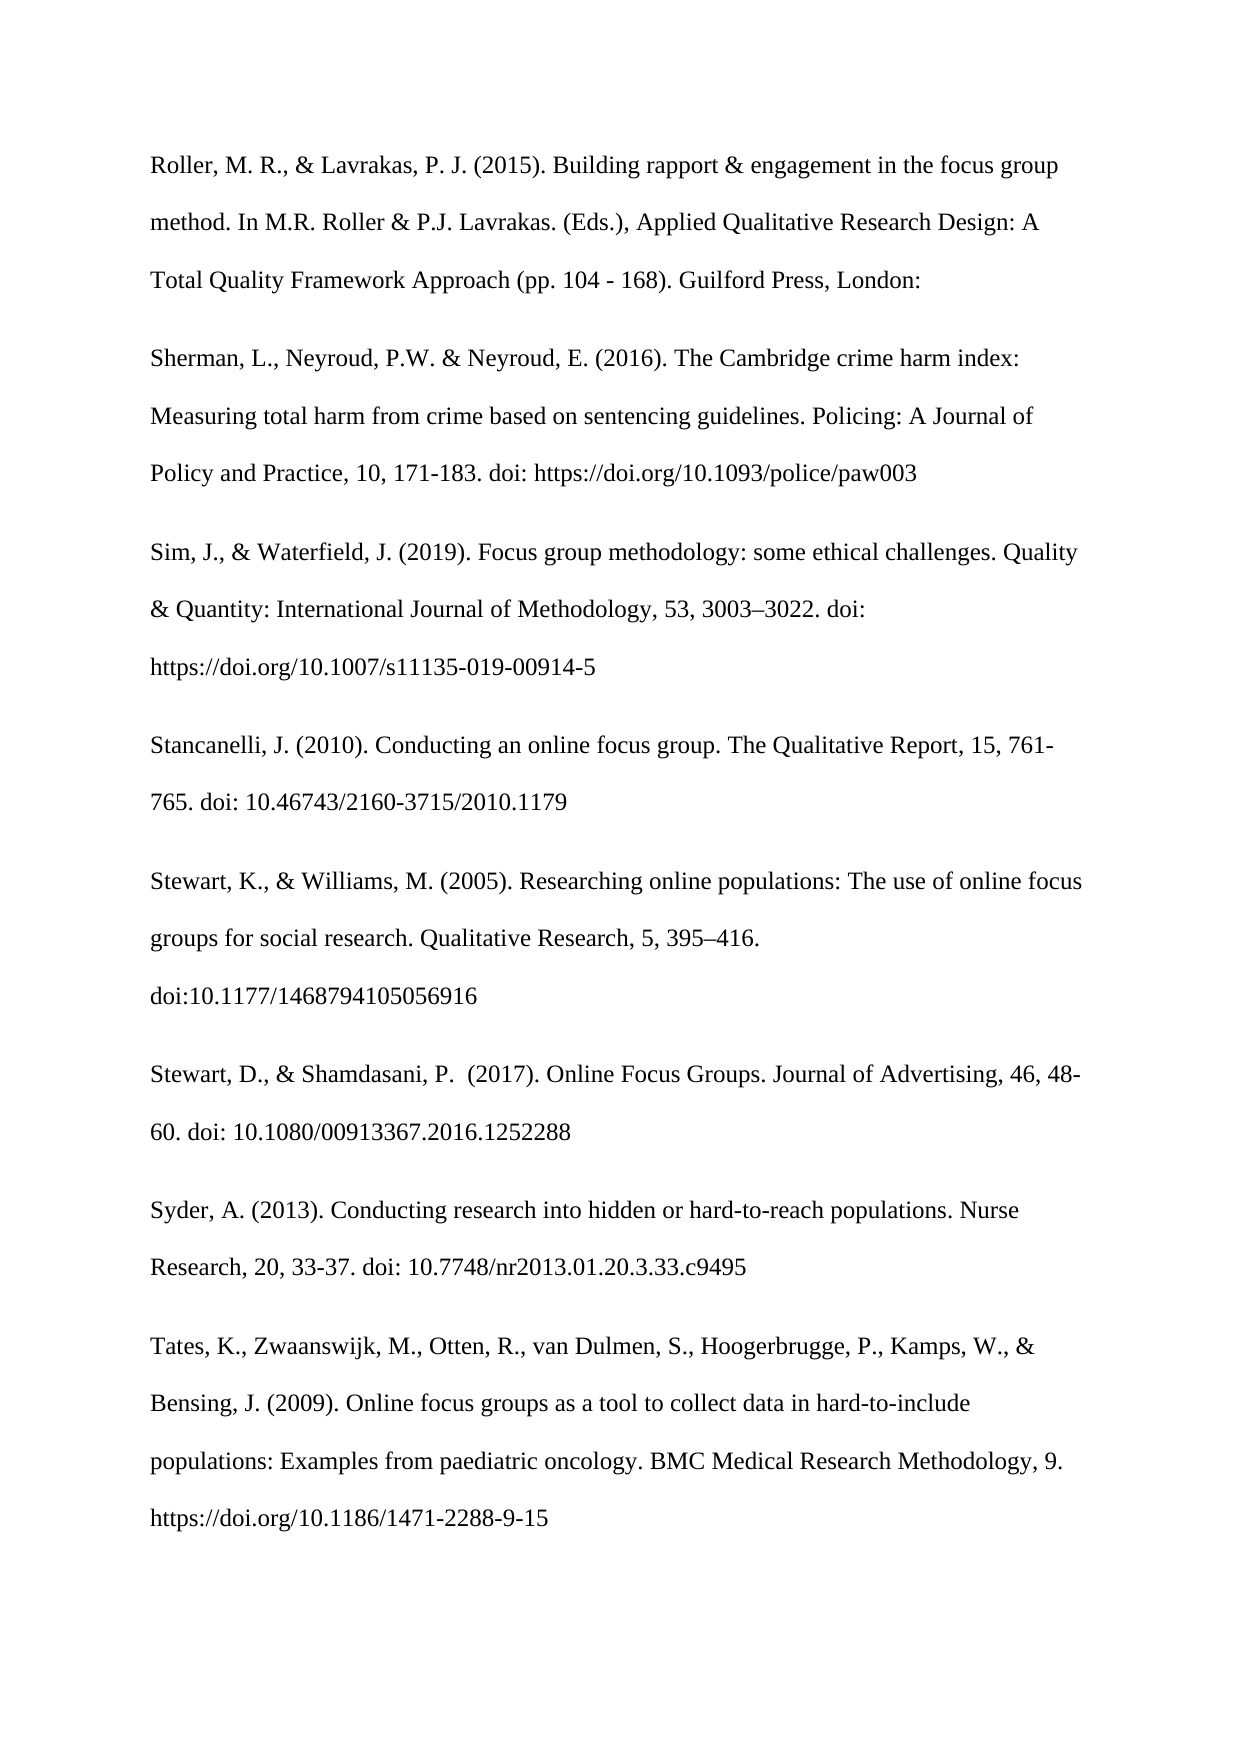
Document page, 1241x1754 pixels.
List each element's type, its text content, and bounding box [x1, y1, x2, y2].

text Tates, K., Zwaanswijk, M., Otten, R., van Dulmen, S., Hoogerbrugge, P., Kamps, W., & Bensing, J. (2009). Online focus groups as a tool to collect data in hard-to-include populations: Examples from paediatric oncology. BMC Medical Research Methodology, 9. https://doi.org/10.1186/1471-2288-9-15 [150, 1331, 1090, 1532]
text Sherman, L., Neyroud, P.W. & Neyroud, E. (2016). The Cambridge crime harm index: Measuring total harm from crime based on sentencing guidelines. Policing: A Journal of Policy and Practice, 10, 171-183. doi: https://doi.org/10.1093/police/paw003 [150, 343, 1090, 487]
text Syder, A. (2013). Conducting research into hidden or hard-to-reach populations. Nurse Research, 20, 33-37. doi: 10.7748/nr2013.01.20.3.33.c9495 [150, 1195, 1090, 1281]
text Stancanelli, J. (2010). Conducting an online focus group. The Qualitative Report, 15, 761-765. doi: 10.46743/2160-3715/2010.1179 [150, 730, 1090, 816]
text Stewart, K., & Williams, M. (2005). Researching online populations: The use of online focus groups for social research. Qualitative Research, 5, 395–416. doi:10.1177/1468794105056916 [150, 866, 1090, 1009]
text Sim, J., & Waterfield, J. (2019). Focus group methodology: some ethical challenges. Quality & Quantity: International Journal of Methodology, 53, 3003–3022. doi: https://doi.org/10.1007/s11135-019-00914-5 [150, 537, 1090, 680]
text Stewart, D., & Shamdasani, P. (2017). Online Focus Groups. Journal of Advertising, 46, 48-60. doi: 10.1080/00913367.2016.1252288 [150, 1059, 1090, 1145]
text Roller, M. R., & Lavrakas, P. J. (2015). Building rapport & engagement in the focus group method. In M.R. Roller & P.J. Lavrakas. (Eds.), Applied Qualitative Research Design: A Total Quality Framework Approach (pp. 104 - 168). Guilford Press, London: [150, 150, 1090, 294]
